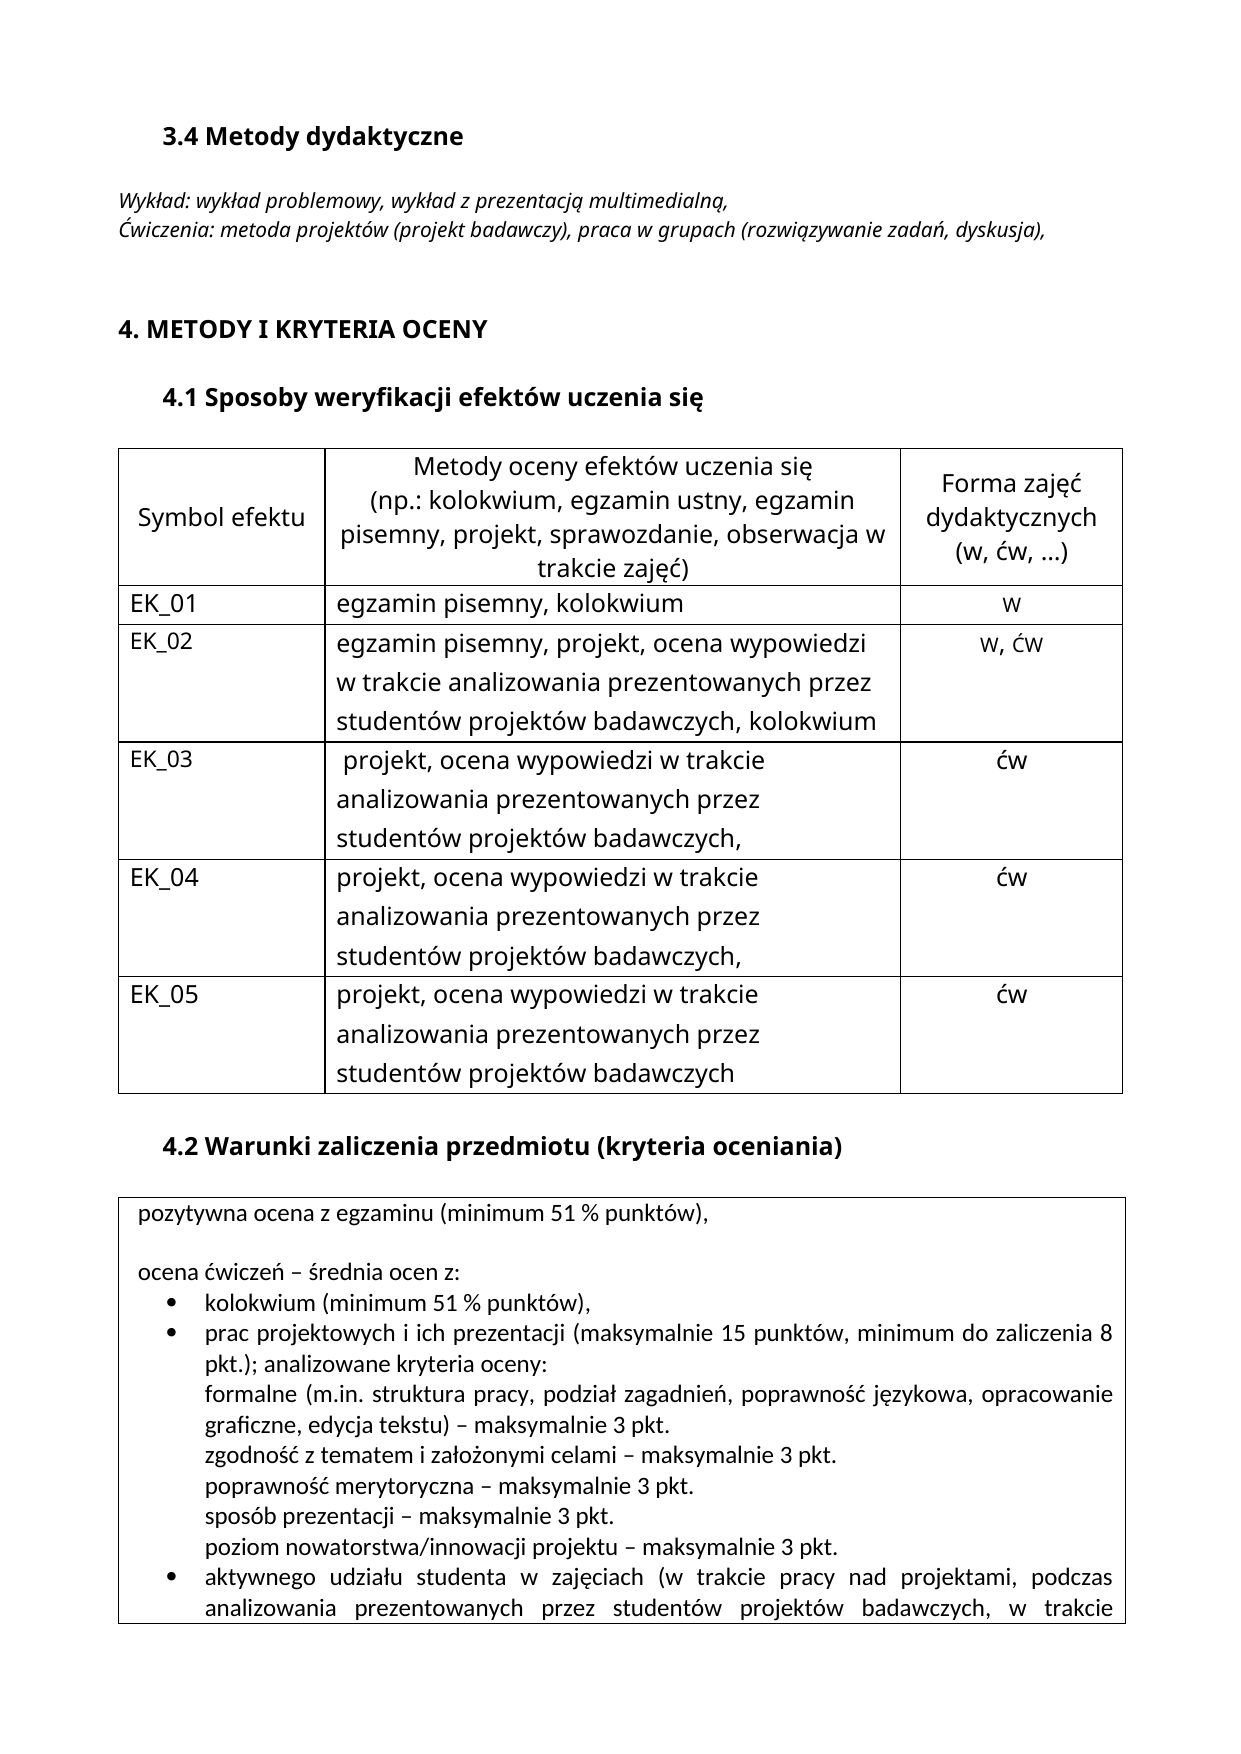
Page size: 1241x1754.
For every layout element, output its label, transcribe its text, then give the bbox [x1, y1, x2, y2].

table_cell egzamin pisemny, kolokwium [326, 586, 900, 624]
table_cell EK_05 [119, 977, 324, 1093]
table_cell projekt, ocena wypowiedzi w trakcie analizowania prezentowanych przez studentów projektów badawczych [326, 977, 900, 1093]
table_cell EK_04 [119, 860, 324, 976]
table_cell w [901, 586, 1122, 624]
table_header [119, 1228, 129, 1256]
table_cell ćw [901, 860, 1122, 976]
text 3.4 Metody dydaktyczne [162, 118, 1122, 152]
table_cell ćw [901, 977, 1122, 1093]
table_header Symbol efektu [119, 449, 324, 585]
table_cell EK_01 [119, 586, 324, 624]
table_cell w, ćw [901, 625, 1122, 741]
table_header Metody oceny efektów uczenia się (np.: kolokwium, egzamin ustny, egzamin pisemny, projekt, sprawozdanie, obserwacja w trakcie zajęć) [326, 449, 900, 585]
table_cell ćw [901, 743, 1122, 859]
table_cell projekt, ocena wypowiedzi w trakcie analizowania prezentowanych przez studentów projektów badawczych, [326, 860, 900, 976]
text 4.2 Warunki zaliczenia przedmiotu (kryteria oceniania) [162, 1128, 1122, 1162]
table_cell egzamin pisemny, projekt, ocena wypowiedzi w trakcie analizowania prezentowanych przez studentów projektów badawczych, kolokwium [326, 625, 900, 741]
table_cell projekt, ocena wypowiedzi w trakcie analizowania prezentowanych przez studentów projektów badawczych, [326, 743, 900, 859]
text 4.1 Sposoby weryfikacji efektów uczenia się [162, 379, 1122, 413]
text Wykład: wykład problemowy, wykład z prezentacją multimedialną, [118, 186, 1122, 215]
table_header Forma zajęć dydaktycznych (w, ćw, …) [901, 449, 1122, 585]
text 4. METODY I KRYTERIA OCENY [118, 311, 1122, 345]
table_cell EK_02 [119, 625, 324, 741]
table_cell EK_03 [119, 743, 324, 859]
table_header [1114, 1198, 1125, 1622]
text Ćwiczenia: metoda projektów (projekt badawczy), praca w grupach (rozwiązywanie zadań, dyskusja), [118, 215, 1122, 243]
